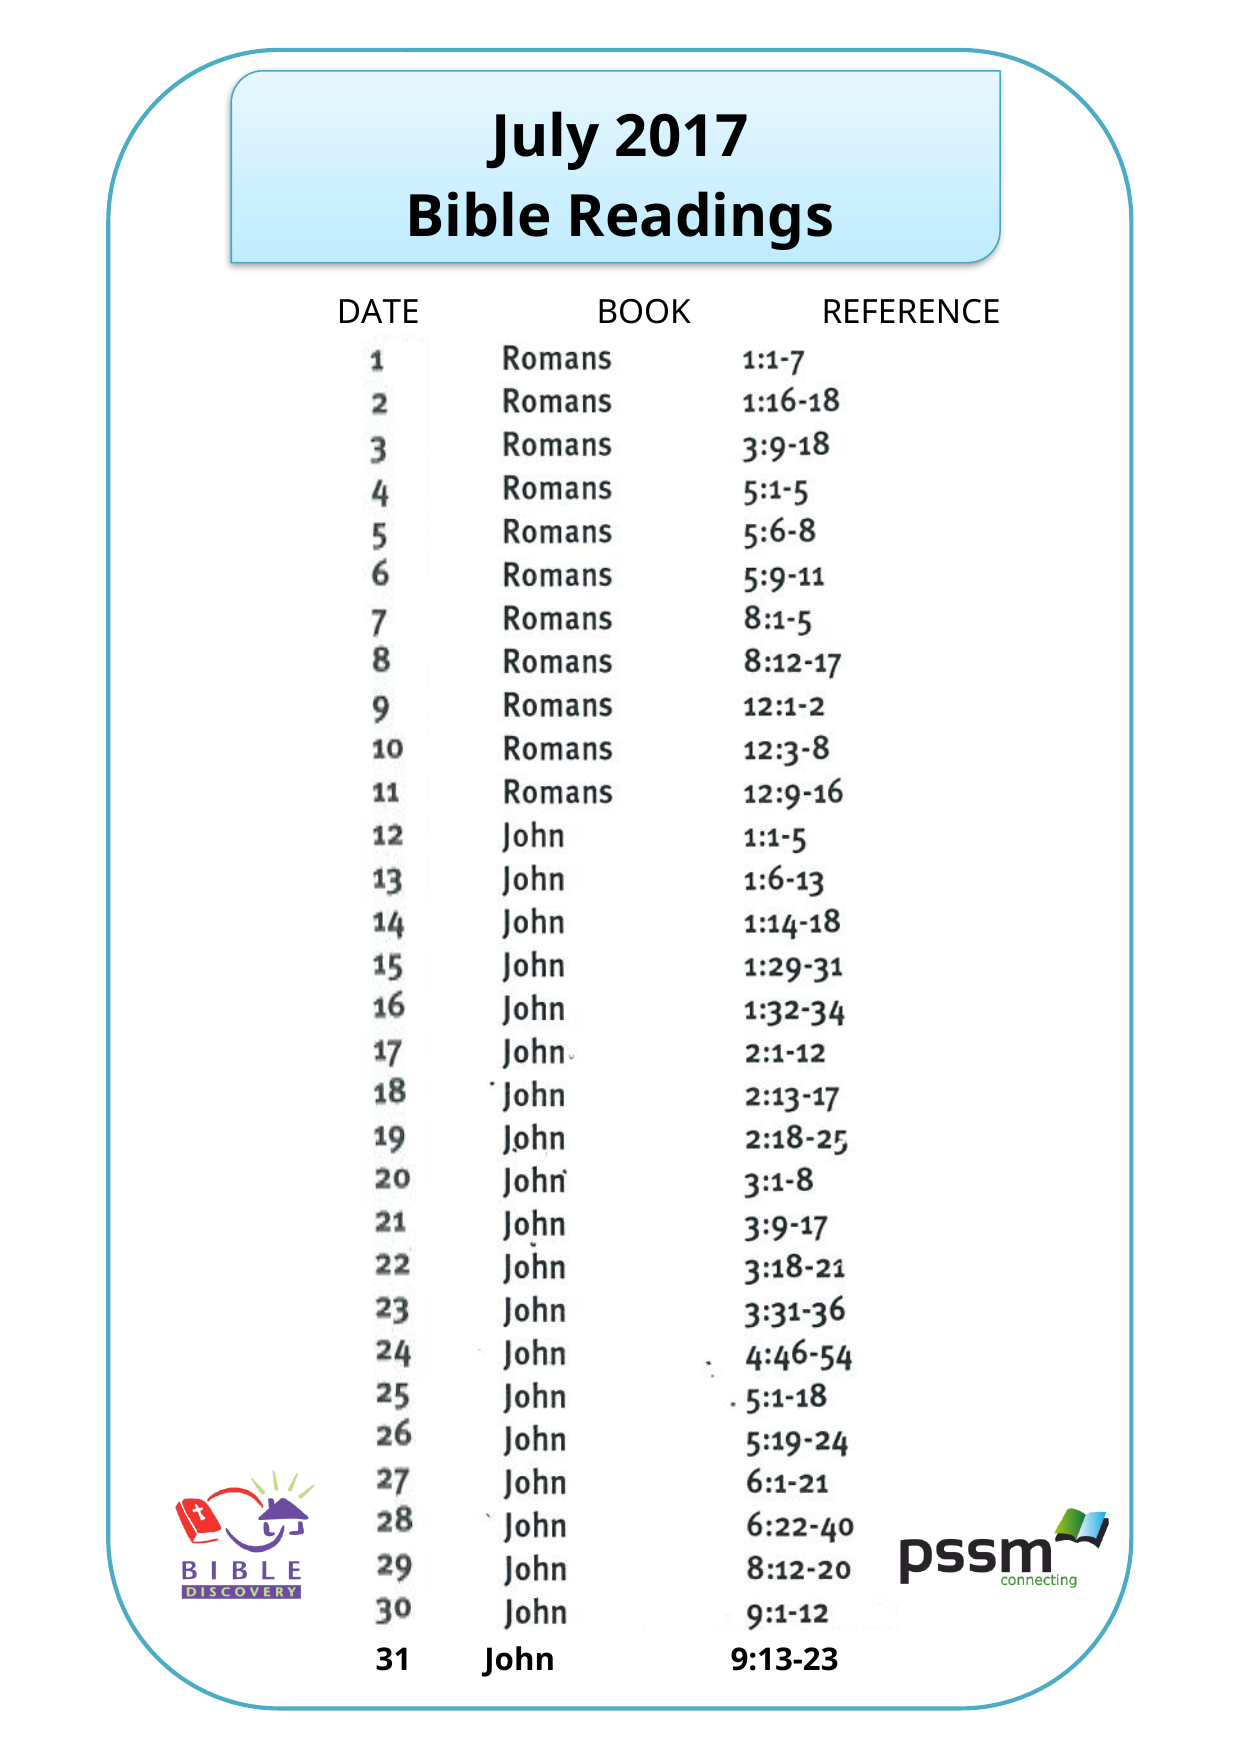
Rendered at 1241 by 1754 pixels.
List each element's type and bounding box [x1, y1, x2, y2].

picture [352, 335, 430, 1630]
picture [175, 1470, 315, 1630]
picture [469, 336, 1109, 1631]
